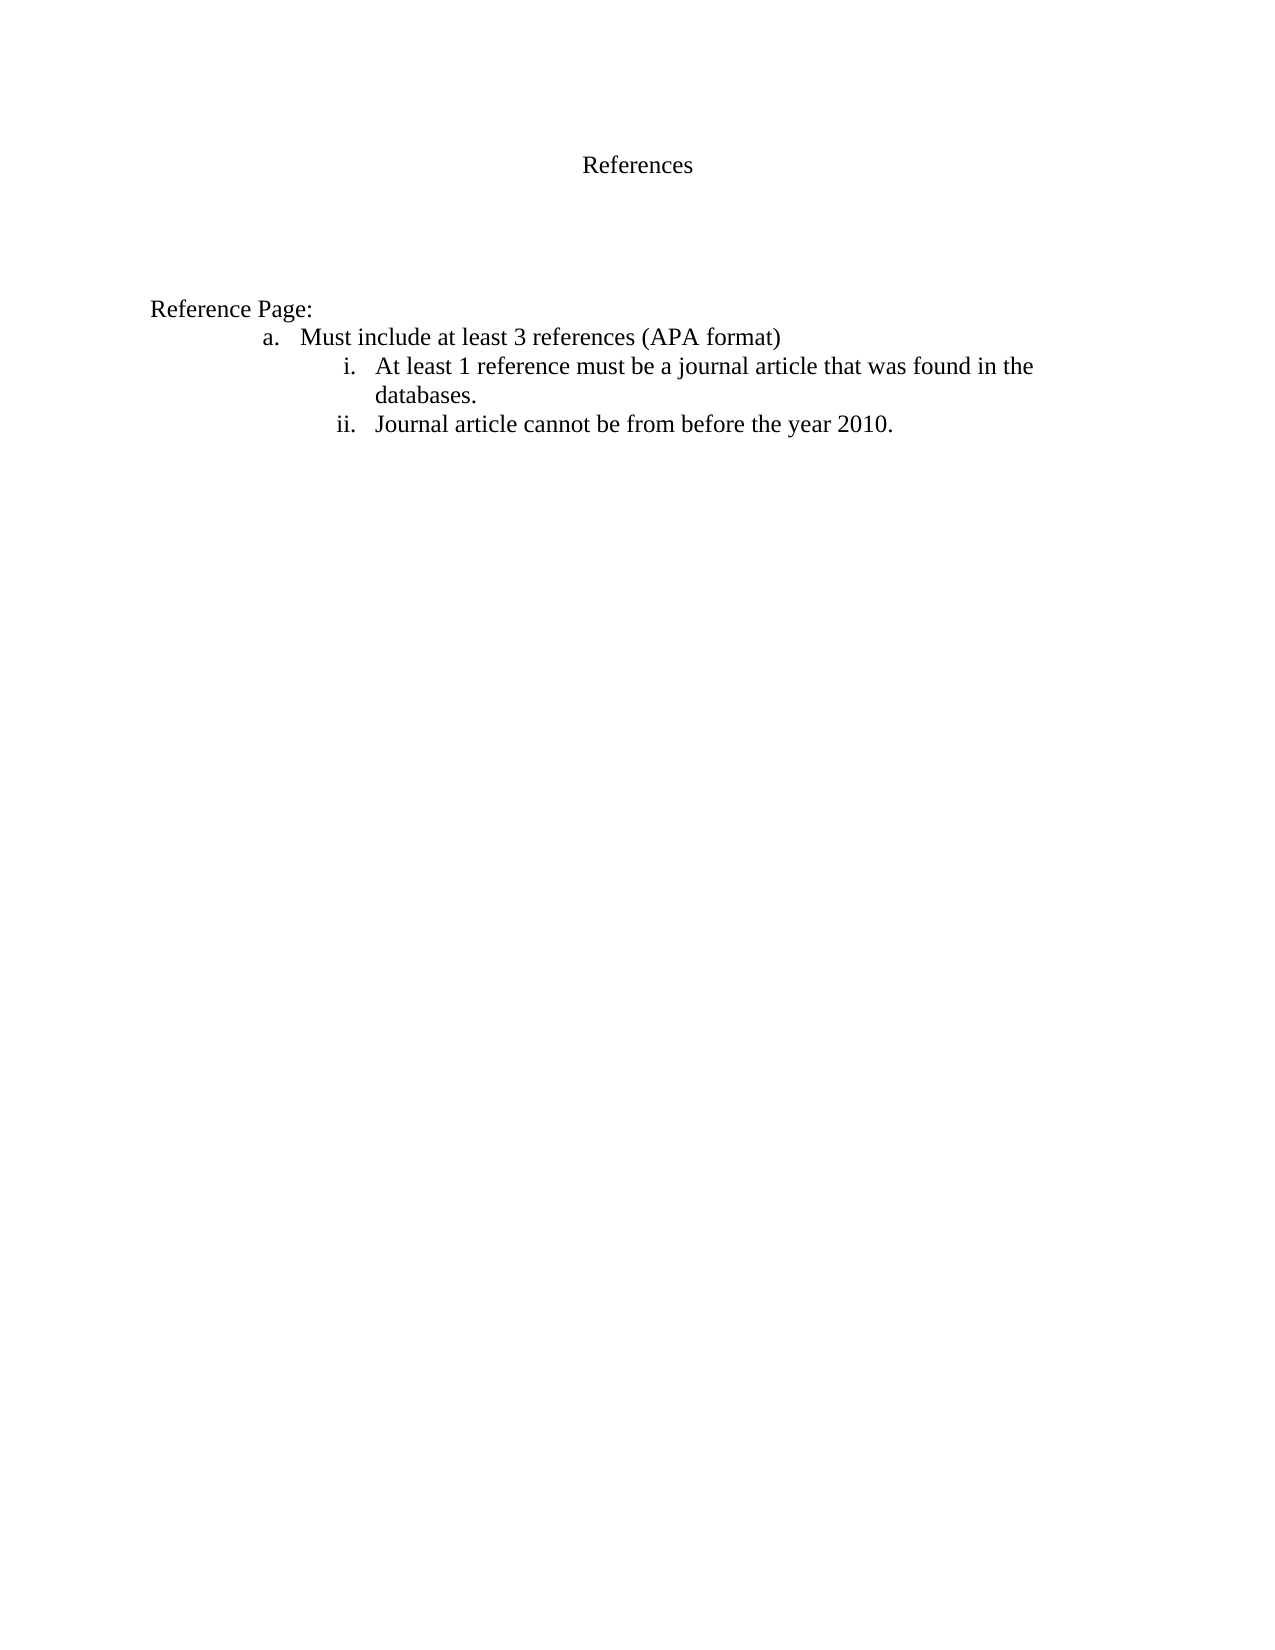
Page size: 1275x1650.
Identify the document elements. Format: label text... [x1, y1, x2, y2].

list Journal article cannot be from before the year 2010. [356, 409, 1125, 437]
text Reference Page: [150, 294, 1125, 322]
text References [150, 150, 1125, 179]
list At least 1 reference must be a journal article that was found in the databases. [356, 351, 1125, 409]
list Must include at least 3 references (APA format) [262, 322, 1125, 351]
